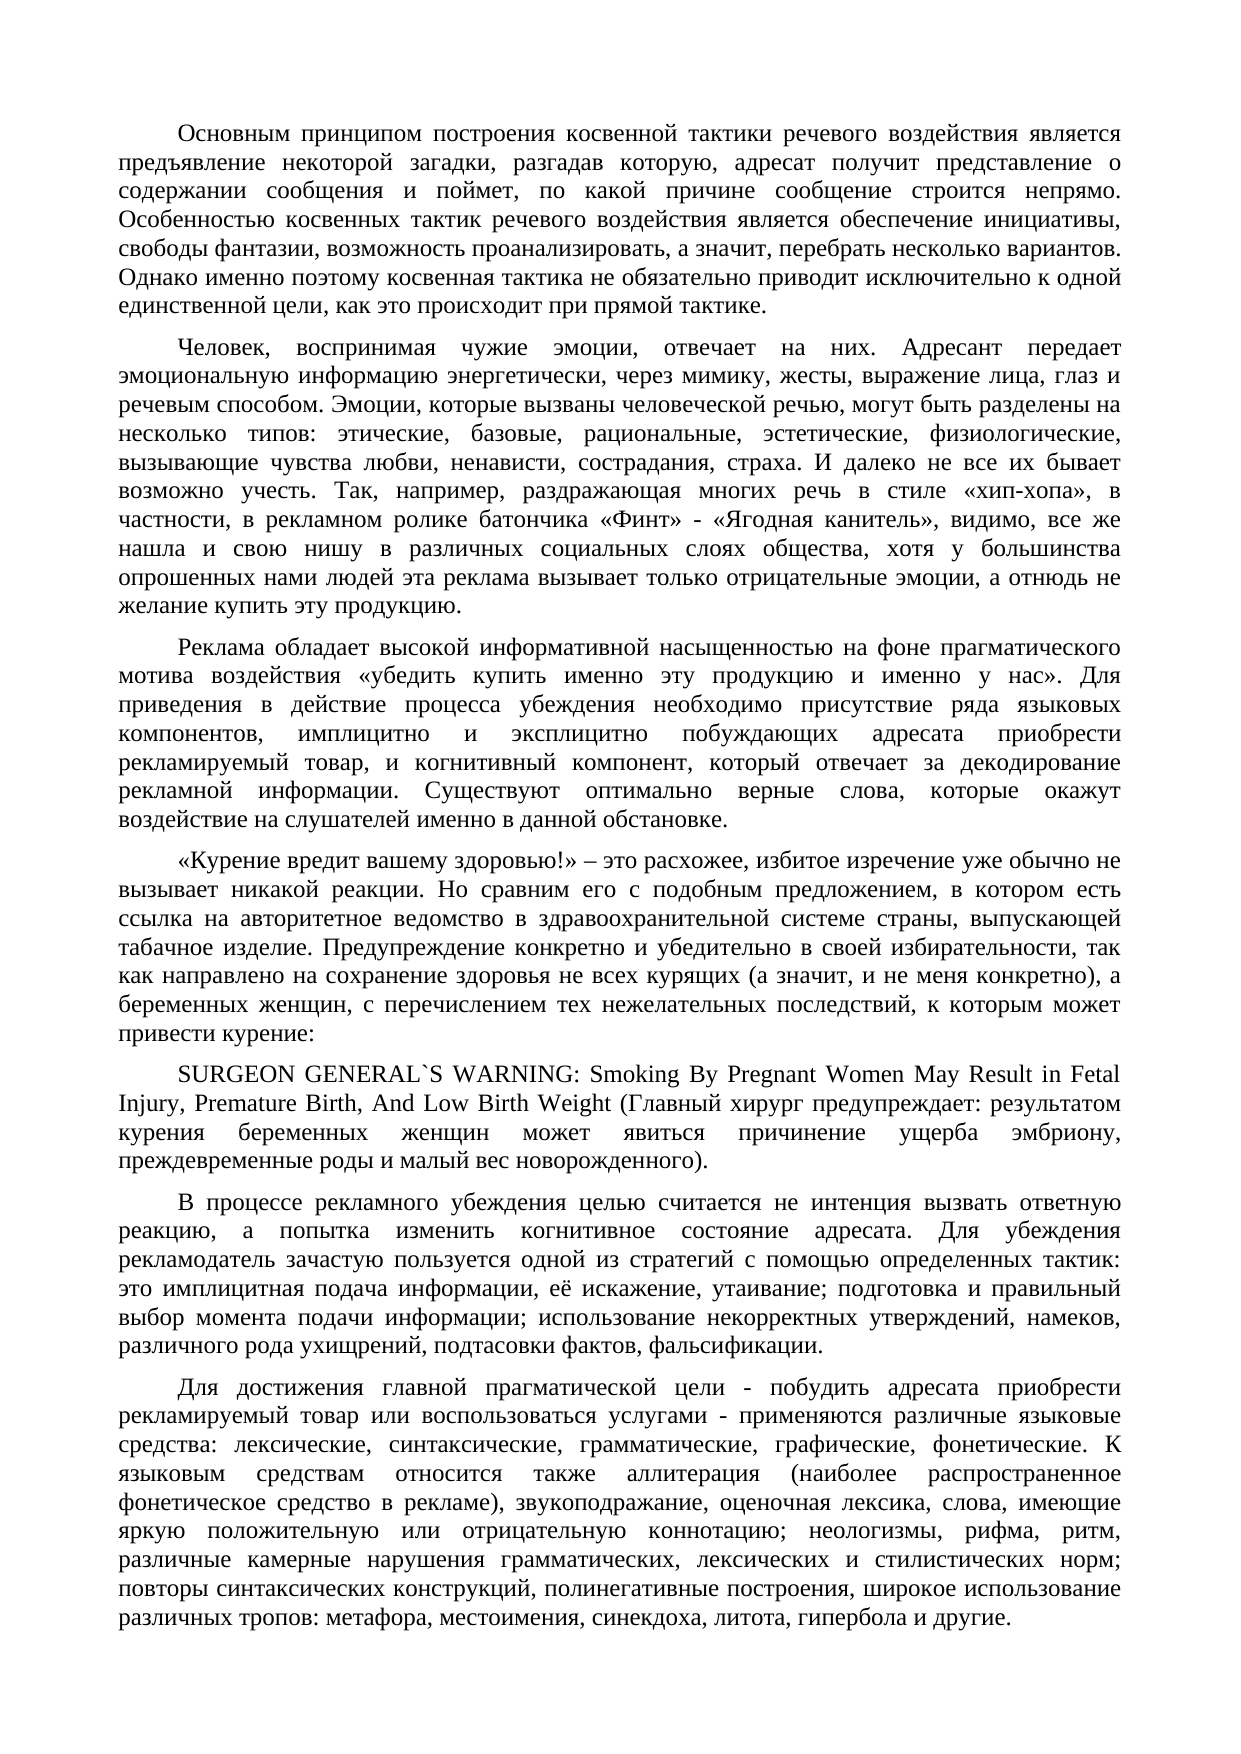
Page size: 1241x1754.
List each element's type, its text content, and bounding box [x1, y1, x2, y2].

text Для достижения главной прагматической цели - побудить адресата приобрести рекламируемый товар или воспользоваться услугами - применяются различные языковые средства: лексические, синтаксические, грамматические, графические, фонетические. К языковым средствам относится также аллитерация (наиболее распространенное фонетическое средство в рекламе), звукоподражание, оценочная лексика, слова, имеющие яркую положительную или отрицательную коннотацию; неологизмы, рифма, ритм, различные камерные нарушения грамматических, лексических и стилистических норм; повторы синтаксических конструкций, полинегативные построения, широкое использование различных тропов: метафора, местоимения, синекдоха, литота, гипербола и другие. [118, 1372, 1122, 1631]
text Основным принципом построения косвенной тактики речевого воздействия является предъявление некоторой загадки, разгадав которую, адресат получит представление о содержании сообщения и поймет, по какой причине сообщение строится непрямо. Особенностью косвенных тактик речевого воздействия является обеспечение инициативы, свободы фантазии, возможность проанализировать, а значит, перебрать несколько вариантов. Однако именно поэтому косвенная тактика не обязательно приводит исключительно к одной единственной цели, как это происходит при прямой тактике. [118, 118, 1122, 319]
text SURGEON GENERAL`S WARNING: Smoking By Pregnant Women May Result in Fetal Injury, Premature Birth, And Low Birth Weight (Главный хирург предупреждает: результатом курения беременных женщин может явиться причинение ущерба эмбриону, преждевременные роды и малый вес новорожденного). [118, 1059, 1122, 1174]
text В процессе рекламного убеждения целью считается не интенция вызвать ответную реакцию, а попытка изменить когнитивное состояние адресата. Для убеждения рекламодатель зачастую пользуется одной из стратегий с помощью определенных тактик: это имплицитная подача информации, её искажение, утаивание; подготовка и правильный выбор момента подачи информации; использование некорректных утверждений, намеков, различного рода ухищрений, подтасовки фактов, фальсификации. [118, 1187, 1122, 1359]
text Человек, воспринимая чужие эмоции, отвечает на них. Адресант передает эмоциональную информацию энергетически, через мимику, жесты, выражение лица, глаз и речевым способом. Эмоции, которые вызваны человеческой речью, могут быть разделены на несколько типов: этические, базовые, рациональные, эстетические, физиологические, вызывающие чувства любви, ненависти, сострадания, страха. И далеко не все их бывает возможно учесть. Так, например, раздражающая многих речь в стиле «хип-хопа», в частности, в рекламном ролике батончика «Финт» - «Ягодная канитель», видимо, все же нашла и свою нишу в различных социальных слоях общества, хотя у большинства опрошенных нами людей эта реклама вызывает только отрицательные эмоции, а отнюдь не желание купить эту продукцию. [118, 332, 1122, 619]
text Реклама обладает высокой информативной насыщенностью на фоне прагматического мотива воздействия «убедить купить именно эту продукцию и именно у нас». Для приведения в действие процесса убеждения необходимо присутствие ряда языковых компонентов, имплицитно и эксплицитно побуждающих адресата приобрести рекламируемый товар, и когнитивный компонент, который отвечает за декодирование рекламной информации. Существуют оптимально верные слова, которые окажут воздействие на слушателей именно в данной обстановке. [118, 632, 1122, 833]
text «Курение вредит вашему здоровью!» – это расхожее, избитое изречение уже обычно не вызывает никакой реакции. Но сравним его с подобным предложением, в котором есть ссылка на авторитетное ведомство в здравоохранительной системе страны, выпускающей табачное изделие. Предупреждение конкретно и убедительно в своей избирательности, так как направлено на сохранение здоровья не всех курящих (а значит, и не меня конкретно), а беременных женщин, с перечислением тех нежелательных последствий, к которым может привести курение: [118, 846, 1122, 1047]
